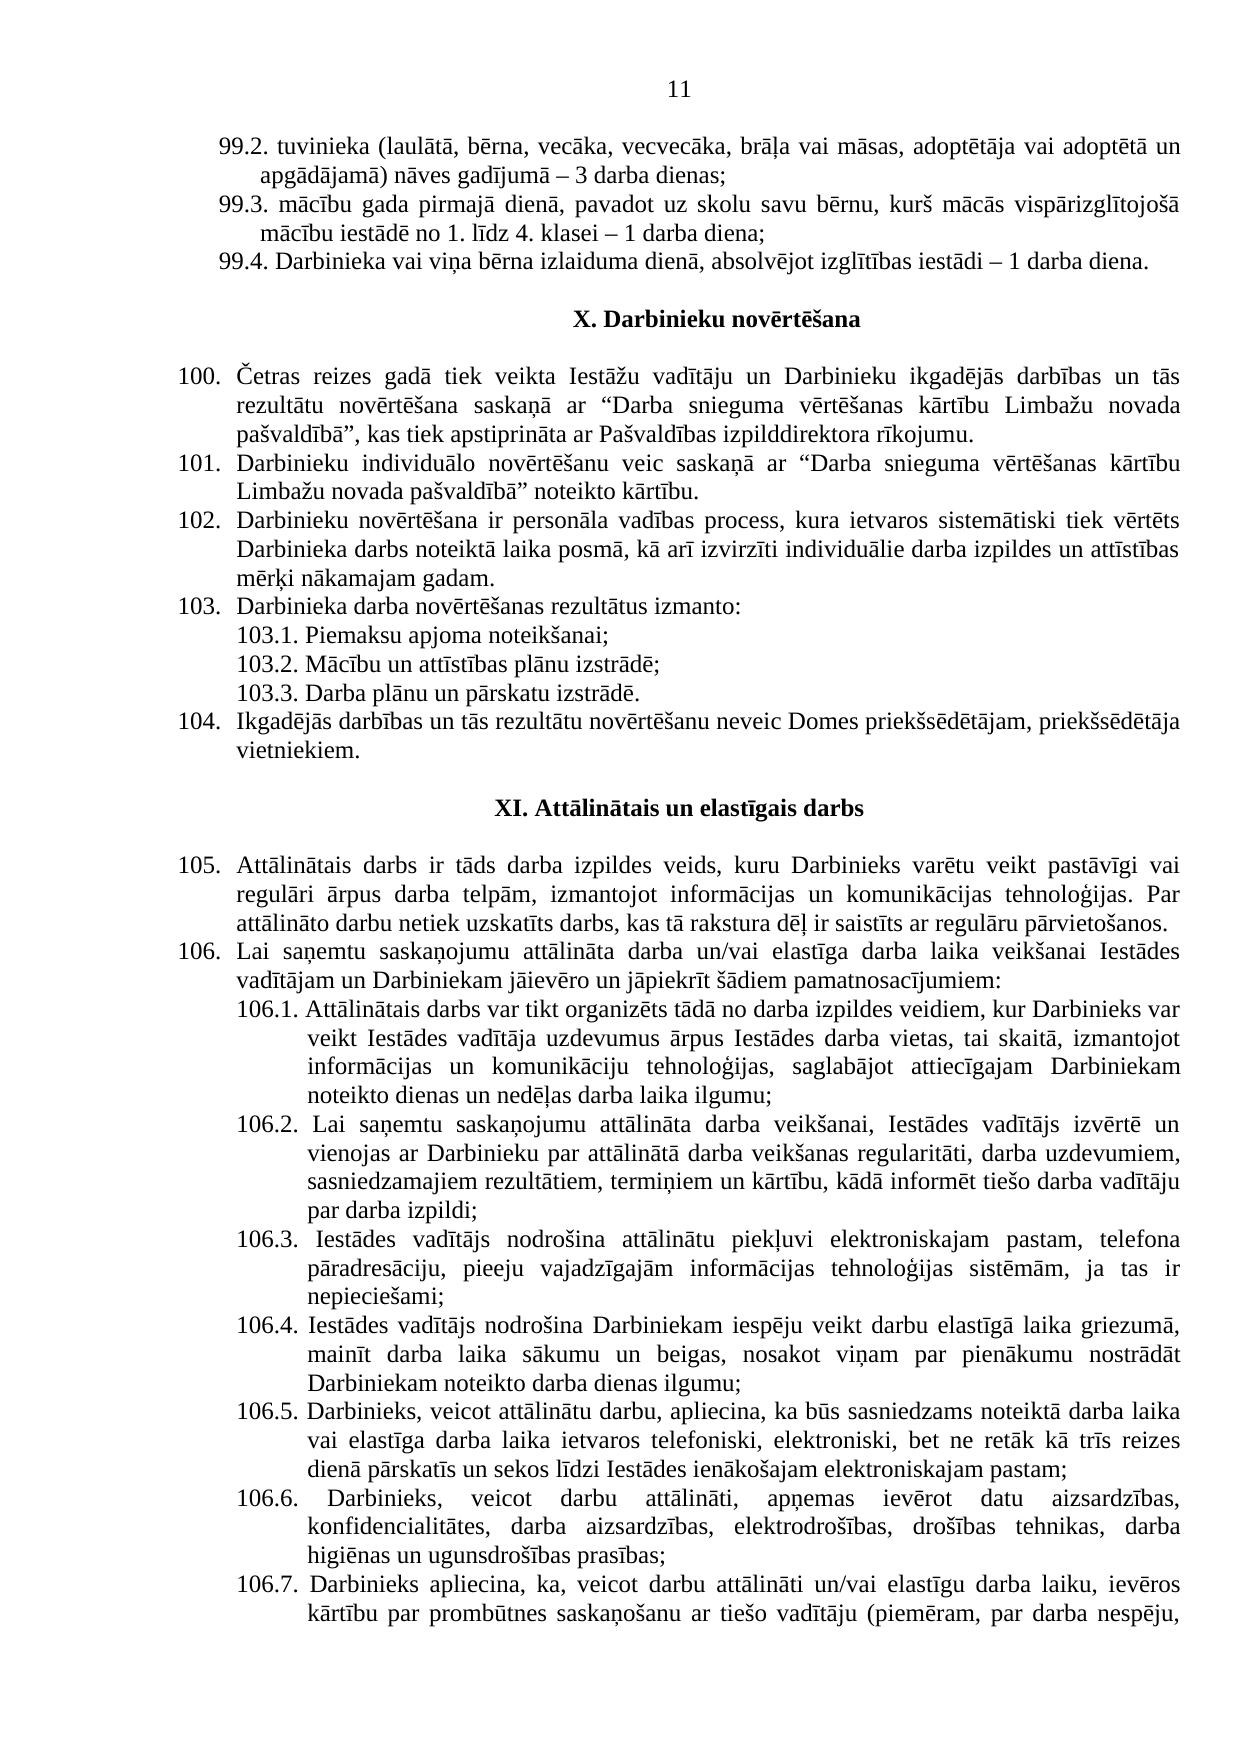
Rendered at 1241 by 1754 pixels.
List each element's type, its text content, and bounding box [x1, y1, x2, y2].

text XI. Attālinātais un elastīgais darbs [177, 793, 1181, 821]
list Darbinieku novērtēšana ir personāla vadības process, kura ietvaros sistemātiski tiek vērtēts Darbinieka darbs noteiktā laika posmā, kā arī izvirzīti individuālie darba izpildes un attīstības mērķi nākamajam gadam. [177, 505, 1181, 591]
list Darbinieka darba novērtēšanas rezultātus izmanto: [177, 591, 1181, 620]
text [236, 1569, 1181, 1626]
text 99.4. Darbinieka vai viņa bērna izlaiduma dienā, absolvējot izglītības iestādi – 1 darba diena. [218, 246, 1181, 275]
text X. Darbinieku novērtēšana [252, 304, 1181, 333]
list Ikgadējās darbības un tās rezultātu novērtēšanu neveic Domes priekšsēdētājam, priekšsēdētāja vietniekiem. [177, 706, 1181, 764]
list Darbinieku individuālo novērtēšanu veic saskaņā ar “Darba snieguma vērtēšanas kārtību Limbažu novada pašvaldībā” noteikto kārtību. [177, 448, 1181, 505]
text 106.4. Iestādes vadītājs nodrošina Darbiniekam iespēju veikt darbu elastīgā laika griezumā, mainīt darba laika sākumu un beigas, nosakot viņam par pienākumu nostrādāt Darbiniekam noteikto darba dienas ilgumu; [236, 1310, 1181, 1396]
text 103.3. Darba plānu un pārskatu izstrādē. [236, 678, 1181, 706]
list Lai saņemtu saskaņojumu attālināta darba un/vai elastīga darba laika veikšanai Iestādes vadītājam un Darbiniekam jāievēro un jāpiekrīt šādiem pamatnosacījumiem: [177, 936, 1181, 994]
text 106.6. Darbinieks, veicot darbu attālināti, apņemas ievērot datu aizsardzības, konfidencialitātes, darba aizsardzības, elektrodrošības, drošības tehnikas, darba higiēnas un ugunsdrošības prasības; [236, 1483, 1181, 1569]
text 106.3. Iestādes vadītājs nodrošina attālinātu piekļuvi elektroniskajam pastam, telefona pāradresāciju, pieeju vajadzīgajām informācijas tehnoloģijas sistēmām, ja tas ir nepieciešami; [236, 1224, 1181, 1310]
text 106.2. Lai saņemtu saskaņojumu attālināta darba veikšanai, Iestādes vadītājs izvērtē un vienojas ar Darbinieku par attālinātā darba veikšanas regularitāti, darba uzdevumiem, sasniedzamajiem rezultātiem, termiņiem un kārtību, kādā informēt tiešo darba vadītāju par darba izpildi; [236, 1109, 1181, 1224]
list Attālinātais darbs ir tāds darba izpildes veids, kuru Darbinieks varētu veikt pastāvīgi vai regulāri ārpus darba telpām, izmantojot informācijas un komunikācijas tehnoloģijas. Par attālināto darbu netiek uzskatīts darbs, kas tā rakstura dēļ ir saistīts ar regulāru pārvietošanos. [177, 850, 1181, 936]
text 106.5. Darbinieks, veicot attālinātu darbu, apliecina, ka būs sasniedzams noteiktā darba laika vai elastīga darba laika ietvaros telefoniski, elektroniski, bet ne retāk kā trīs reizes dienā pārskatīs un sekos līdzi Iestādes ienākošajam elektroniskajam pastam; [236, 1396, 1181, 1483]
text 106.1. Attālinātais darbs var tikt organizēts tādā no darba izpildes veidiem, kur Darbinieks var veikt Iestādes vadītāja uzdevumus ārpus Iestādes darba vietas, tai skaitā, izmantojot informācijas un komunikāciju tehnoloģijas, saglabājot attiecīgajam Darbiniekam noteikto dienas un nedēļas darba laika ilgumu; [236, 994, 1181, 1109]
text 99.3. mācību gada pirmajā dienā, pavadot uz skolu savu bērnu, kurš mācās vispārizglītojošā mācību iestādē no 1. līdz 4. klasei – 1 darba diena; [218, 189, 1181, 246]
text 99.2. tuvinieka (laulātā, bērna, vecāka, vecvecāka, brāļa vai māsas, adoptētāja vai adoptētā un apgādājamā) nāves gadījumā – 3 darba dienas; [218, 131, 1181, 189]
text 103.2. Mācību un attīstības plānu izstrādē; [236, 649, 1181, 678]
list Četras reizes gadā tiek veikta Iestāžu vadītāju un Darbinieku ikgadējās darbības un tās rezultātu novērtēšana saskaņā ar “Darba snieguma vērtēšanas kārtību Limbažu novada pašvaldībā”, kas tiek apstiprināta ar Pašvaldības izpilddirektora rīkojumu. [177, 361, 1181, 448]
text 103.1. Piemaksu apjoma noteikšanai; [236, 620, 1181, 649]
